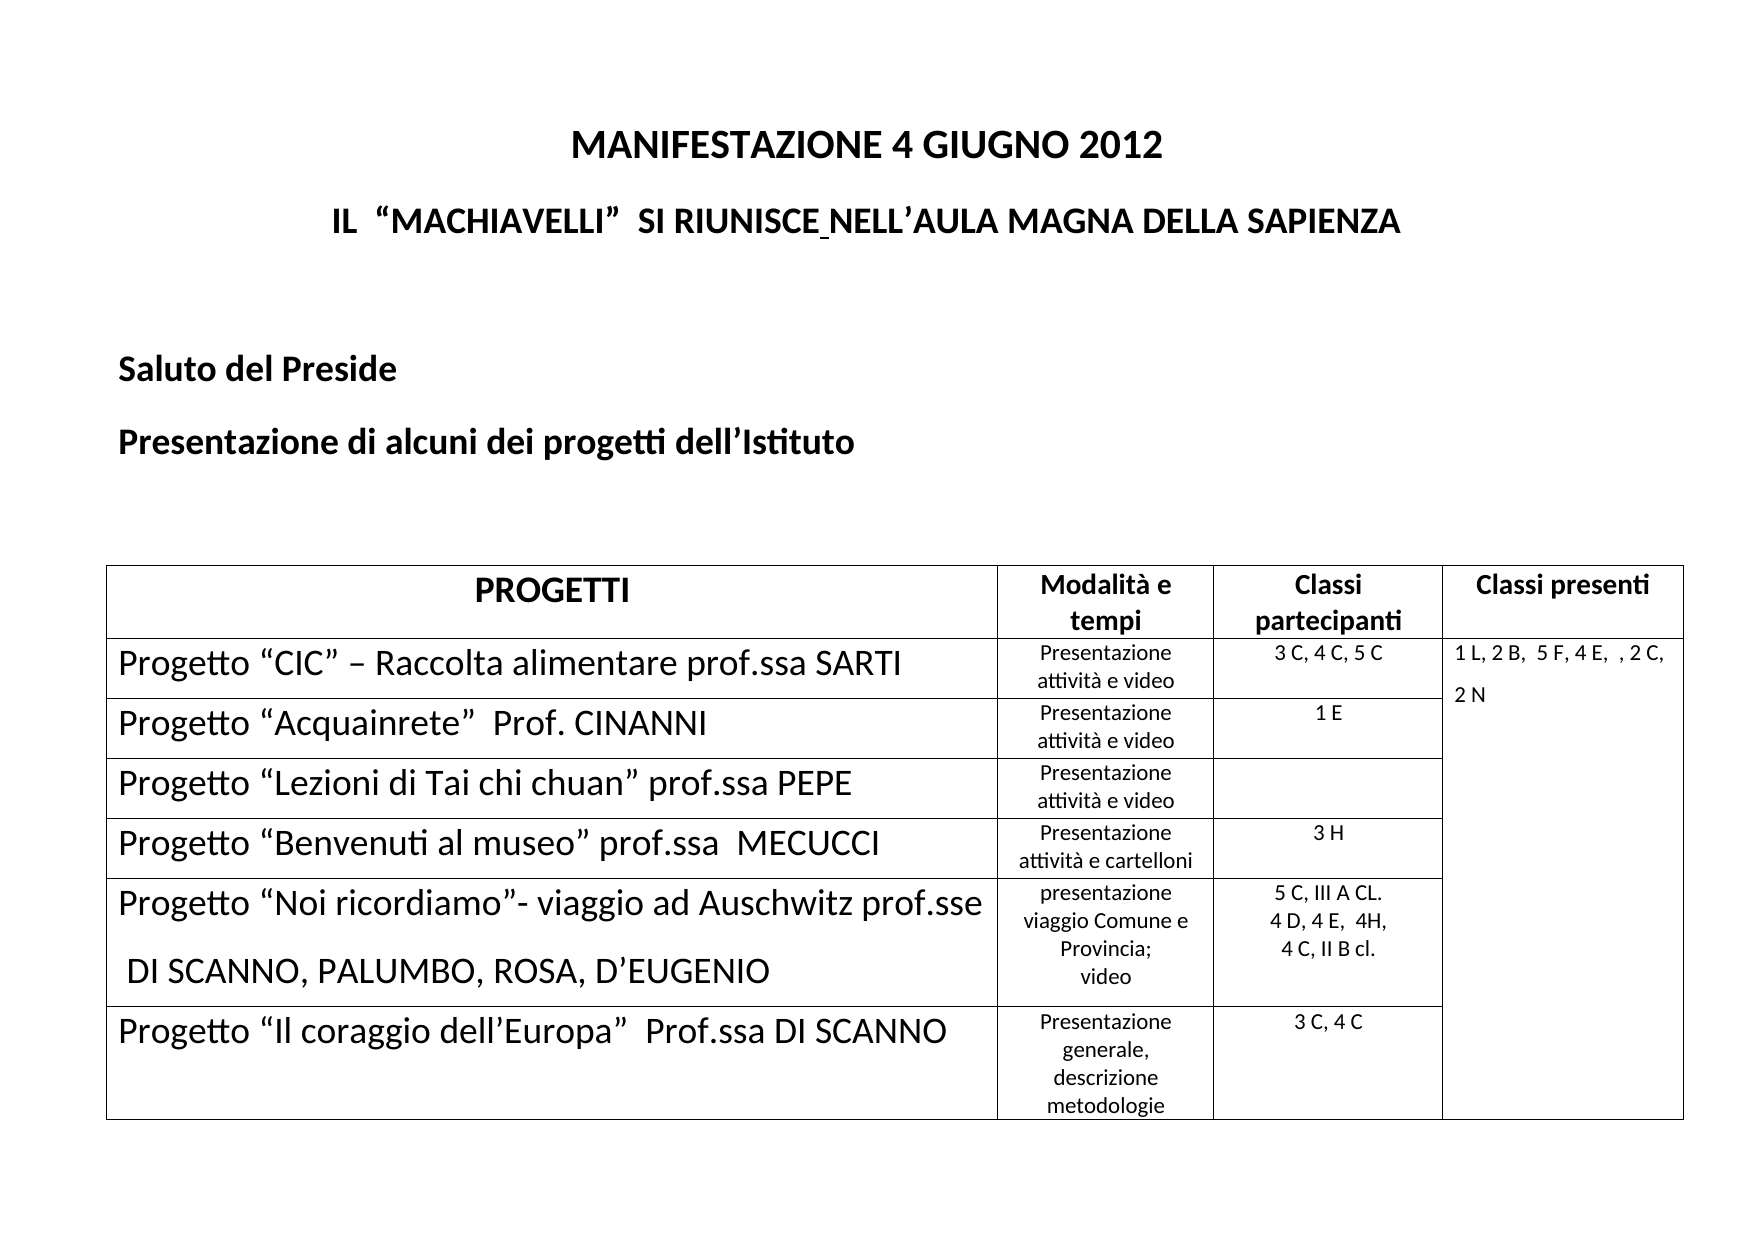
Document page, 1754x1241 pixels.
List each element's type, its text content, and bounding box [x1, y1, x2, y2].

table_cell Progetto “CIC” – Raccolta alimentare prof.ssa SARTI [107, 639, 997, 697]
table_cell Presentazione attività e video [998, 639, 1213, 697]
table_cell Progetto “Lezioni di Tai chi chuan” prof.ssa PEPE [107, 759, 997, 817]
table_cell , [1214, 1007, 1442, 1119]
table_cell 3 H [1214, 819, 1442, 877]
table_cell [107, 1007, 997, 1119]
table_cell Presentazione attività e video [998, 699, 1213, 757]
table_cell Presentazione attività e cartelloni [998, 819, 1213, 877]
table_cell Progetto “Noi ricordiamo”- viaggio ad Auschwitz prof.sse DI SCANNO, PALUMBO, ROSA, D’EUGENIO [107, 879, 997, 1006]
text Presentazione di alcuni dei progetti dell’Istituto [118, 418, 1606, 464]
table_cell Presentazione attività e video [998, 759, 1213, 817]
table_cell [1214, 759, 1442, 817]
table_header Classi presenti [1443, 566, 1683, 637]
table_cell , , [1214, 639, 1442, 697]
table_cell Progetto “Benvenuti al museo” prof.ssa MECUCCI [107, 819, 997, 877]
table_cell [998, 1007, 1213, 1119]
table_cell Progetto “Acquainrete” Prof. CINANNI [107, 699, 997, 757]
table_header Modalità e tempi [998, 566, 1213, 637]
table_cell presentazione viaggio Comune e Provincia; video [998, 879, 1213, 1006]
table_header Classi partecipanti [1214, 566, 1442, 637]
table_cell , 2 B, , 4 E, , , 2 N [1443, 639, 1683, 1119]
table_cell 1 E [1214, 699, 1442, 757]
table_header PROGETTI [107, 566, 997, 637]
text IL “MACHIAVELLI” SI RIUNISCE NELL’AULA MAGNA DELLA SAPIENZA [118, 197, 1606, 243]
text MANIFESTAZIONE 4 GIUGNO 2012 [118, 118, 1606, 169]
text Saluto del Preside [118, 344, 1606, 390]
table_cell , III A CL. 4 D, 4 E, 4H, , II B cl. [1214, 879, 1442, 1006]
